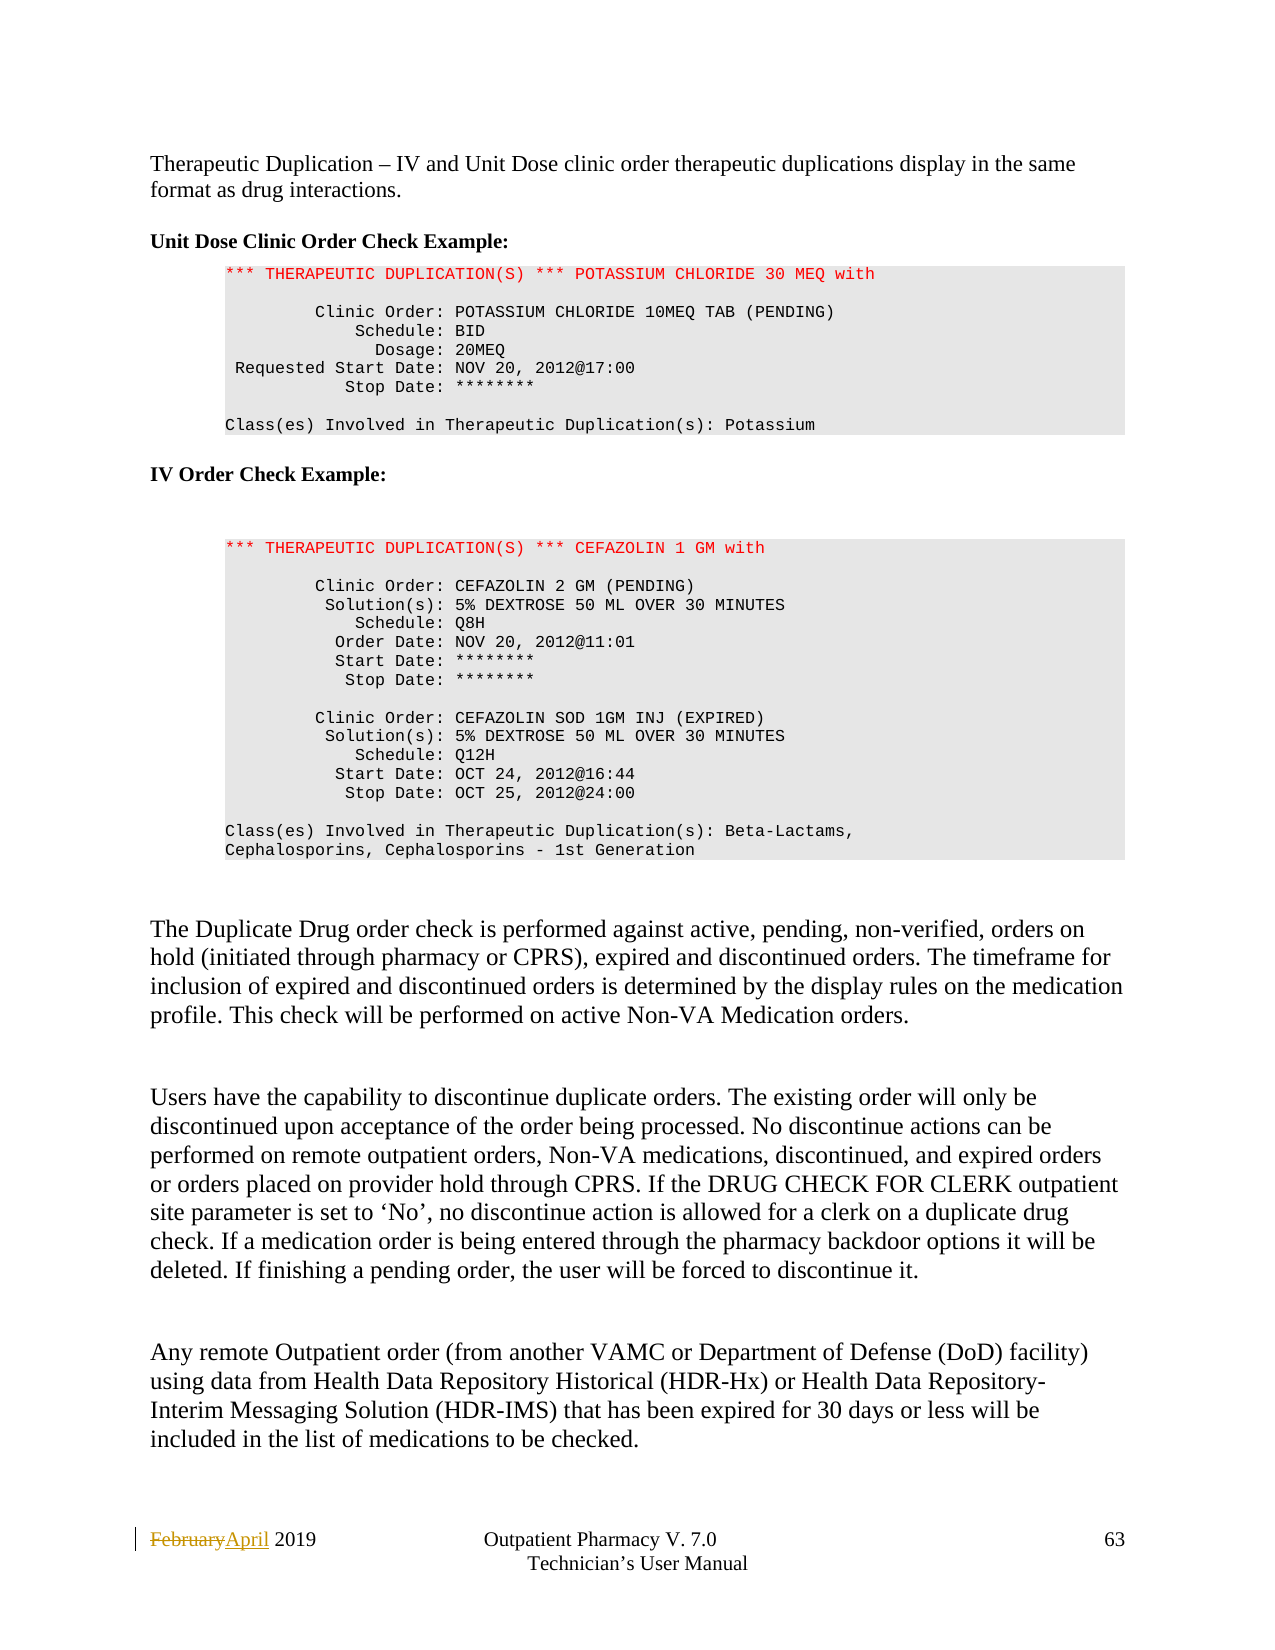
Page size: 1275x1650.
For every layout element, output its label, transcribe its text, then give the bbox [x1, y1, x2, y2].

text Therapeutic Duplication – IV and Unit Dose clinic order therapeutic duplications display in the same format as drug interactions. [150, 150, 1125, 203]
text Class(es) Involved in Therapeutic Duplication(s): Potassium [225, 416, 1125, 435]
text Requested Start Date: NOV 20, 2012@17:00 [225, 360, 1125, 379]
text Stop Date: ******** [225, 379, 1125, 398]
text Schedule: BID [225, 322, 1125, 341]
text Cephalosporins, Cephalosporins - 1st Generation [225, 841, 1125, 860]
text Start Date: ******** [225, 653, 1125, 671]
text Solution(s): 5% DEXTROSE 50 ML OVER 30 MINUTES [225, 728, 1125, 747]
text The Duplicate Drug order check is performed against active, pending, non-verified, orders on hold (initiated through pharmacy or CPRS), expired and discontinued orders. The timeframe for inclusion of expired and discontinued orders is determined by the display rules on the medication profile. This check will be performed on active Non-VA Medication orders. [150, 914, 1125, 1029]
text Class(es) Involved in Therapeutic Duplication(s): Beta-Lactams, [225, 822, 1125, 841]
text Schedule: Q12H [225, 747, 1125, 766]
text Dosage: 20MEQ [225, 341, 1125, 360]
text Stop Date: OCT 25, 2012@24:00 [225, 784, 1125, 803]
text Clinic Order: POTASSIUM CHLORIDE 10MEQ TAB (PENDING) [225, 303, 1125, 322]
text IV Order Check Example: [150, 462, 1125, 486]
text Schedule: Q8H [225, 615, 1125, 634]
text Start Date: OCT 24, 2012@16:44 [225, 766, 1125, 784]
text Solution(s): 5% DEXTROSE 50 ML OVER 30 MINUTES [225, 596, 1125, 615]
text Unit Dose Clinic Order Check Example: [150, 229, 1125, 253]
text Any remote Outpatient order (from another VAMC or Department of Defense (DoD) facility) using data from Health Data Repository Historical (HDR-Hx) or Health Data Repository- Interim Messaging Solution (HDR-IMS) that has been expired for 30 days or less will be included in the list of medications to be checked. [150, 1337, 1125, 1452]
text Order Date: NOV 20, 2012@11:01 [225, 634, 1125, 653]
text Clinic Order: CEFAZOLIN 2 GM (PENDING) [225, 577, 1125, 596]
text *** THERAPEUTIC DUPLICATION(S) *** CEFAZOLIN 1 GM with [225, 539, 1125, 558]
text Users have the capability to discontinue duplicate orders. The existing order will only be discontinued upon acceptance of the order being processed. No discontinue actions can be performed on remote outpatient orders, Non-VA medications, discontinued, and expired orders or orders placed on provider hold through CPRS. If the DRUG CHECK FOR CLERK outpatient site parameter is set to ‘No’, no discontinue action is allowed for a clerk on a duplicate drug check. If a medication order is being entered through the pharmacy backdoor options it will be deleted. If finishing a pending order, the user will be forced to discontinue it. [150, 1082, 1125, 1284]
text Stop Date: ******** [225, 671, 1125, 690]
text Clinic Order: CEFAZOLIN SOD 1GM INJ (EXPIRED) [225, 709, 1125, 728]
text *** THERAPEUTIC DUPLICATION(S) *** POTASSIUM CHLORIDE 30 MEQ with [225, 266, 1125, 284]
